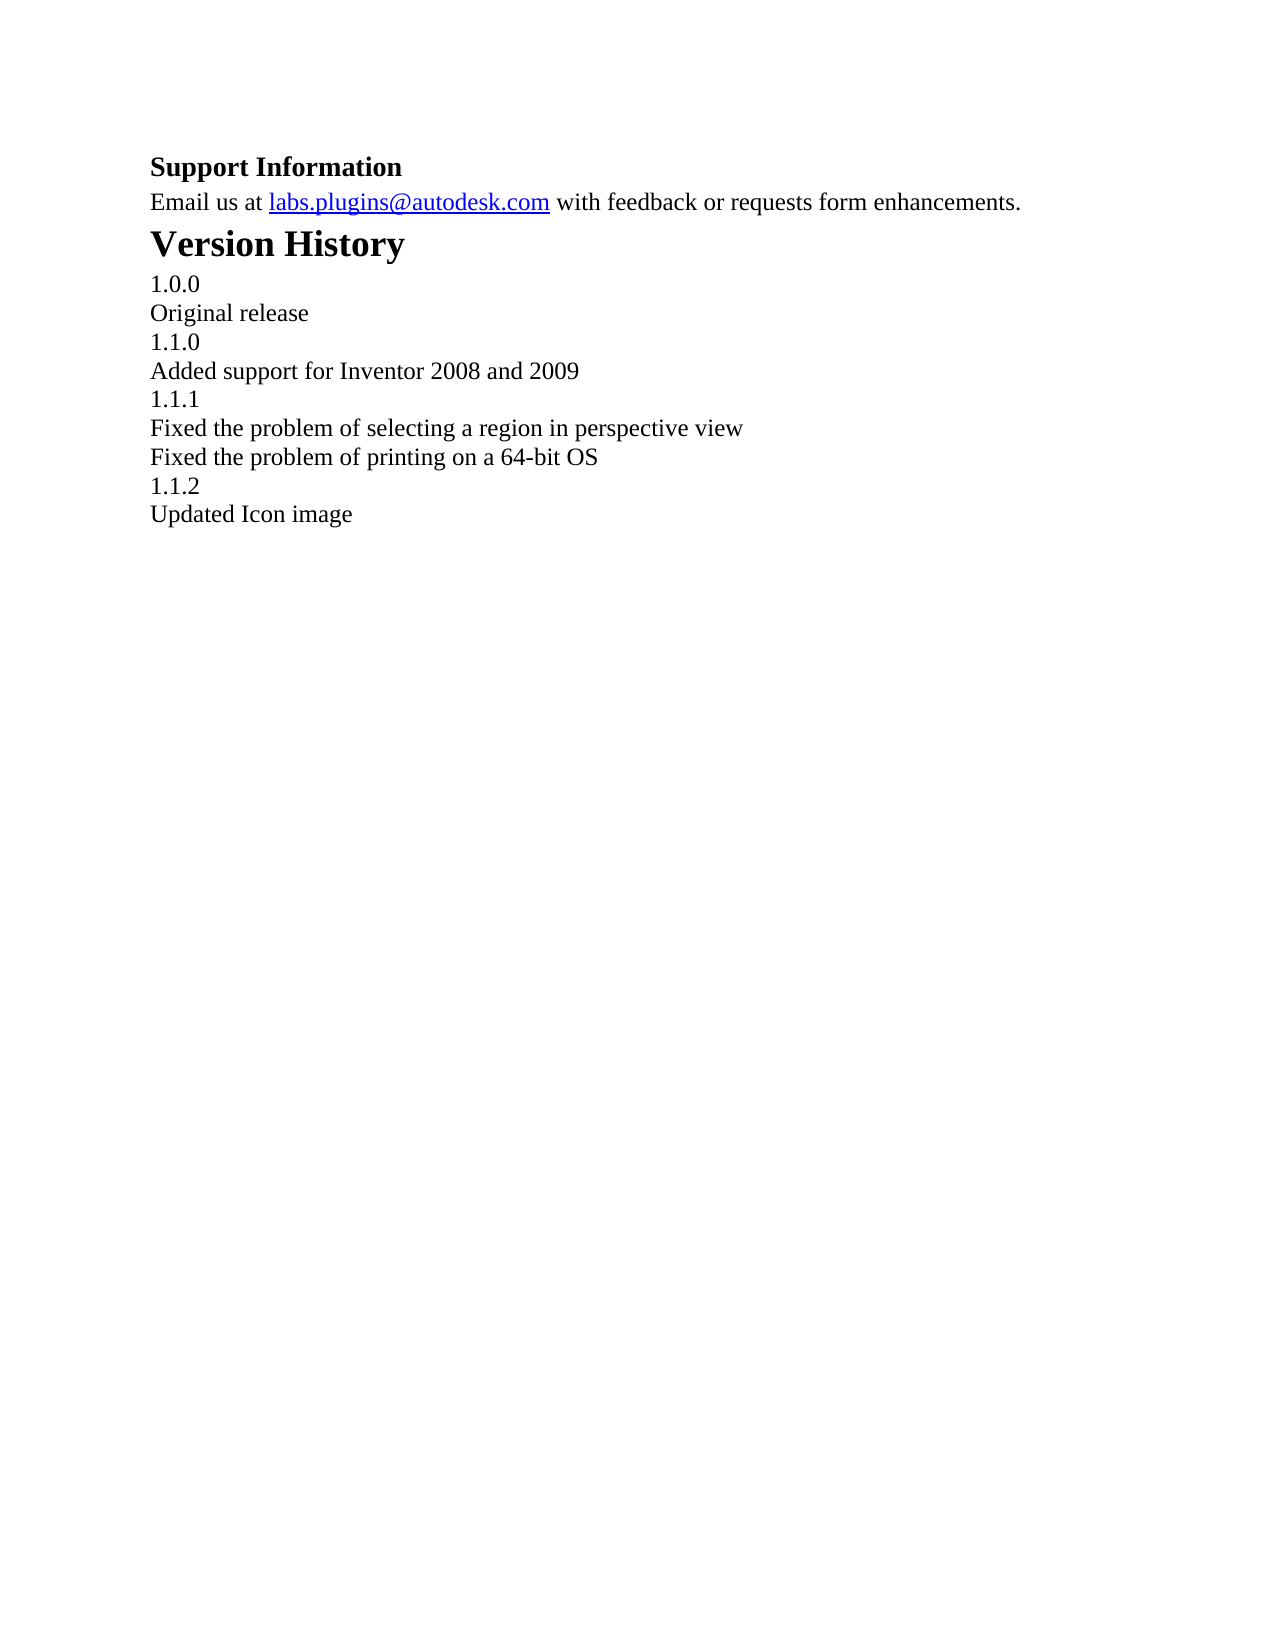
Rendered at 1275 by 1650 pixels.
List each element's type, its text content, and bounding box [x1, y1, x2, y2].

text Updated Icon image [150, 499, 1125, 528]
text 1.0.0 [150, 269, 1125, 298]
text Fixed the problem of selecting a region in perspective view Fixed the problem of printing on a 64-bit OS [150, 413, 1125, 471]
text 1.1.2 [150, 471, 1125, 499]
text Email us at labs.plugins@autodesk.com with feedback or requests form enhancements. [150, 187, 1125, 216]
text Added support for Inventor 2008 and 2009 [150, 356, 1125, 384]
text 1.1.0 [150, 327, 1125, 356]
subtitle Version History [150, 221, 1125, 264]
text 1.1.1 [150, 384, 1125, 413]
subtitle Support Information [150, 150, 1125, 182]
text Original release [150, 298, 1125, 327]
